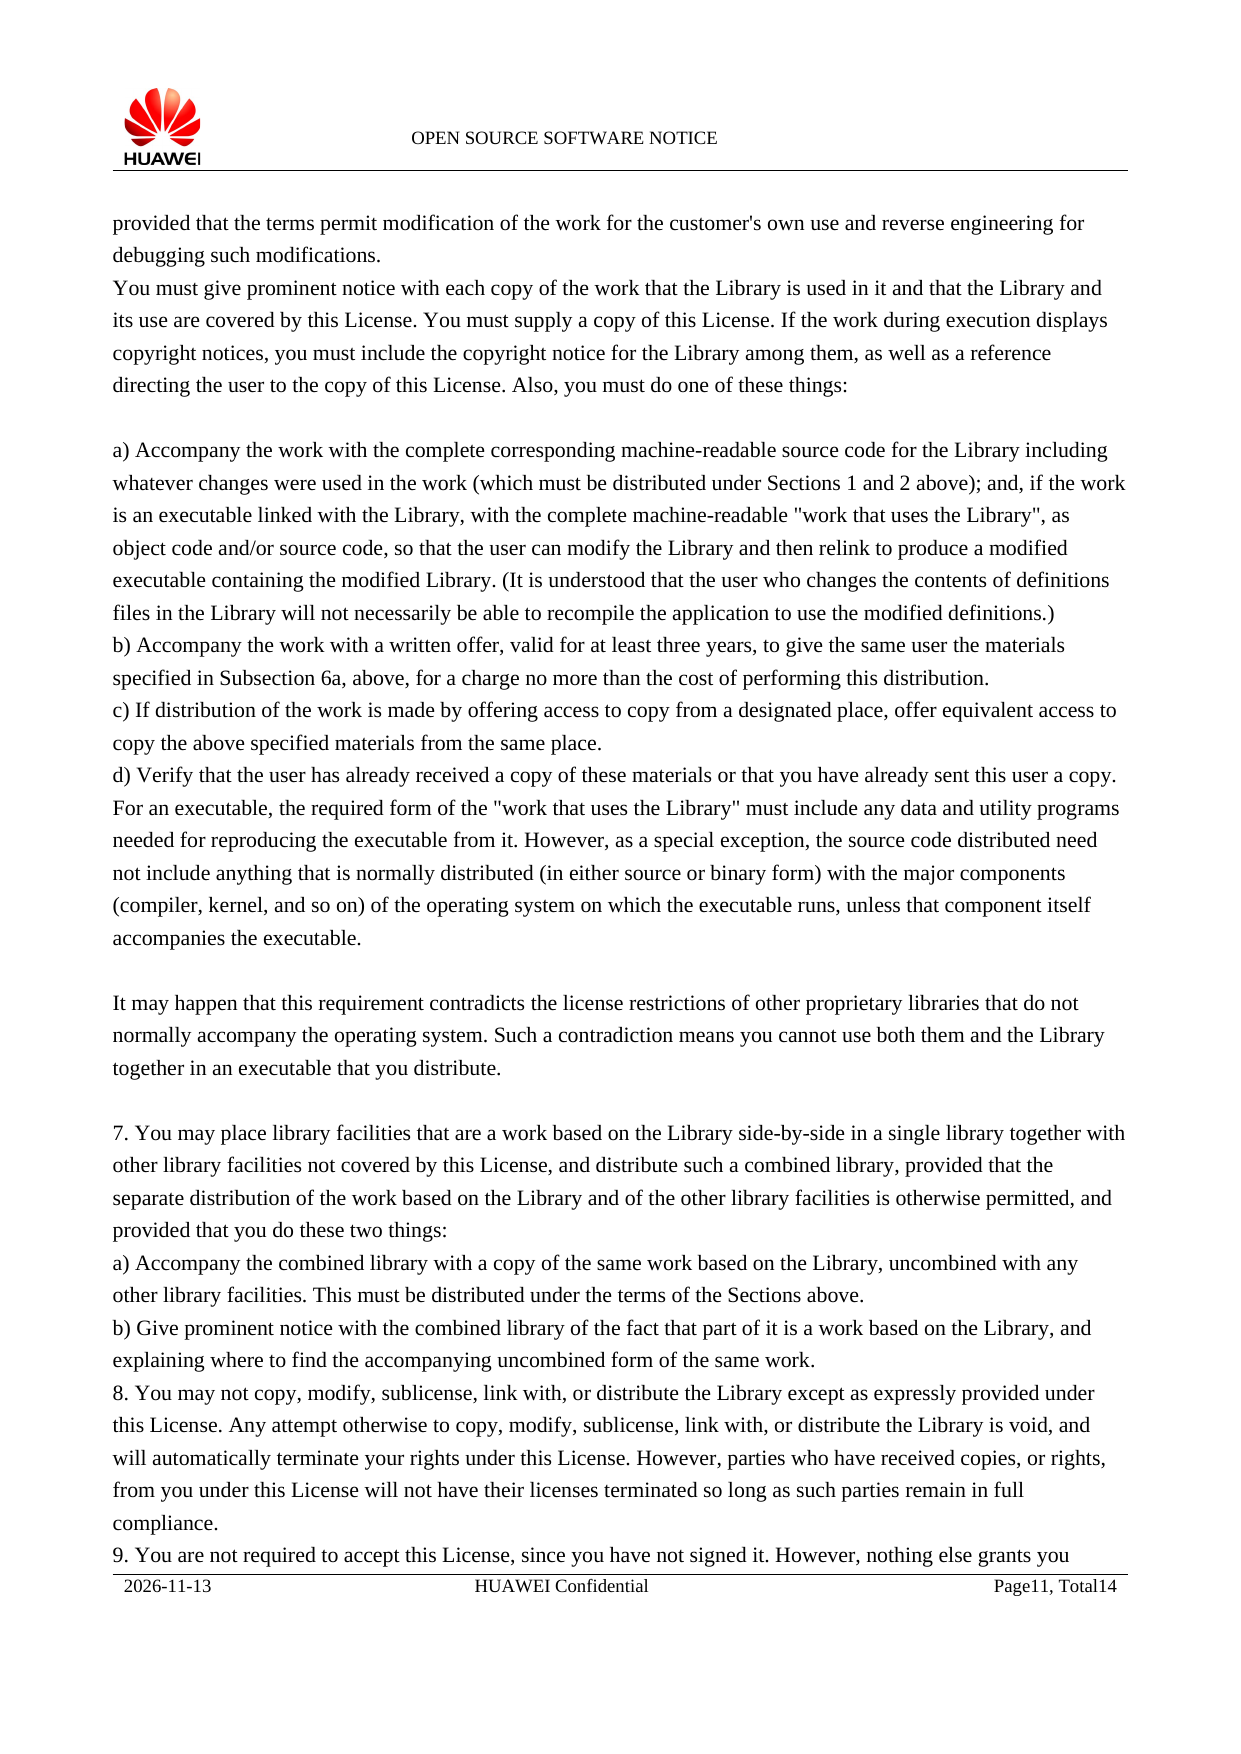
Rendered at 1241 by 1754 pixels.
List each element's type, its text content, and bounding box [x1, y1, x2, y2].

picture [124, 88, 201, 165]
